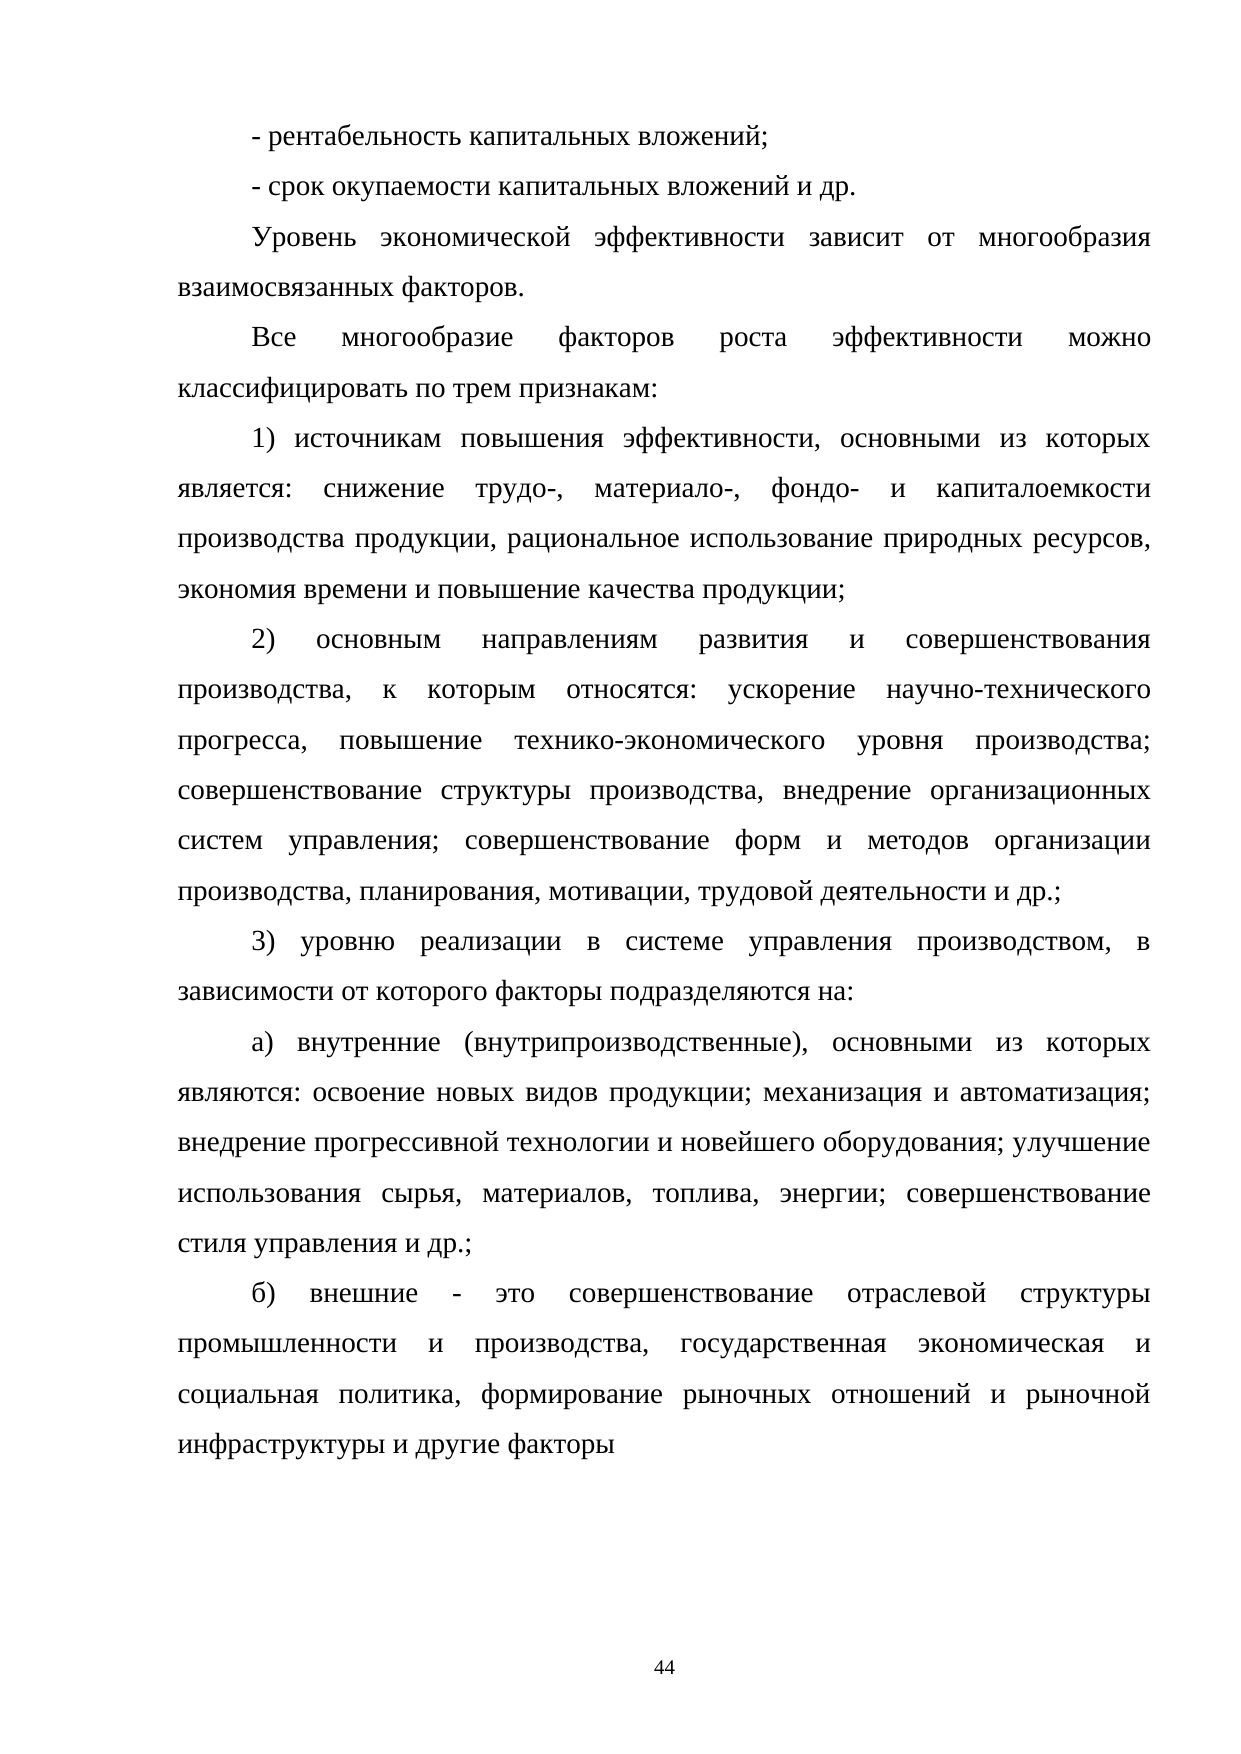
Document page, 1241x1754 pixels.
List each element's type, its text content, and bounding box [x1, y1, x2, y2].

text б) внешние - это совершенствование отраслевой структуры промышленности и производства, государственная экономическая и социальная политика, формирование рыночных отношений и рыночной инфраструктуры и другие факторы [177, 1275, 1152, 1460]
text - срок окупаемости капитальных вложений и др. [177, 168, 1152, 202]
text Все многообразие факторов роста эффективности можно классифицировать по трем признакам: [177, 319, 1152, 403]
text а) внутренние (внутрипроизводственные), основными из которых являются: освоение новых видов продукции; механизация и автоматизация; внедрение прогрессивной технологии и новейшего оборудования; улучшение использования сырья, материалов, топлива, энергии; совершенствование стиля управления и др.; [177, 1024, 1152, 1258]
text 1) источникам повышения эффективности, основными из которых является: снижение трудо-, материало-, фондо- и капиталоемкости производства продукции, рациональное использование природных ресурсов, экономия времени и повышение качества продукции; [177, 420, 1152, 604]
text 2) основным направлениям развития и совершенствования производства, к которым относятся: ускорение научно-технического прогресса, повышение технико-экономического уровня производства; совершенствование структуры производства, внедрение организационных систем управления; совершенствование форм и методов организации производства, планирования, мотивации, трудовой деятельности и др.; [177, 621, 1152, 906]
text 3) уровню реализации в системе управления производством, в зависимости от которого факторы подразделяются на: [177, 923, 1152, 1007]
text Уровень экономической эффективности зависит от многообразия взаимосвязанных факторов. [177, 219, 1152, 303]
text - рентабельность капитальных вложений; [177, 118, 1152, 152]
